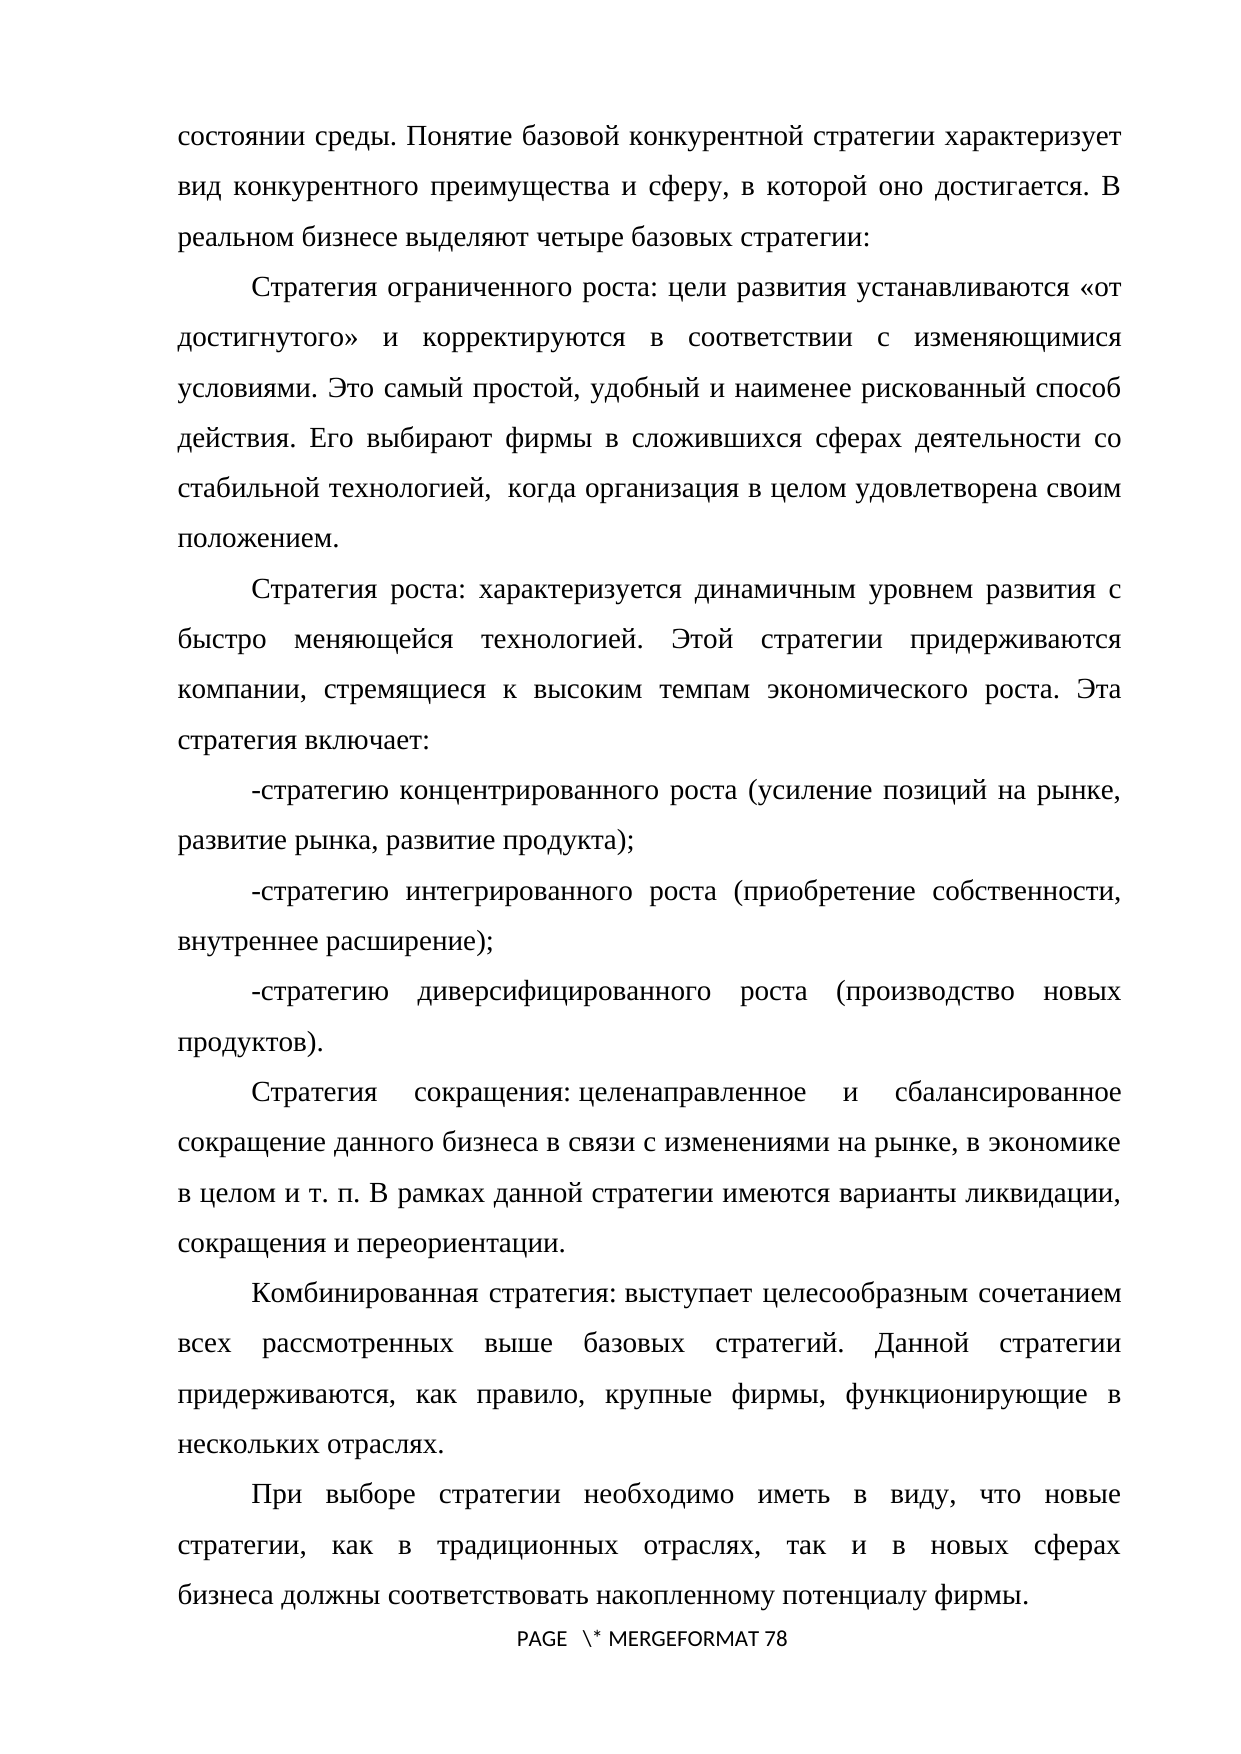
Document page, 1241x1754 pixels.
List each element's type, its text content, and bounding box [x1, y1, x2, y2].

text При выборе стратегии необходимо иметь в виду, что новые стратегии, как в традиционных отраслях, так и в новых сферах бизнеса должны соответствовать накопленному потенциалу фирмы. [177, 1477, 1122, 1611]
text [177, 118, 1122, 252]
text Стратегия роста: характеризуется динамичным уровнем развития с быстро меняющейся технологией. Этой стратегии придерживаются компании, стремящиеся к высоким темпам экономического роста. Эта стратегия включает: [177, 571, 1122, 755]
text -стратегию интегрированного роста (приобретение собственности, внутреннее расширение); [177, 873, 1122, 957]
text -стратегию концентрированного роста (усиление позиций на рынке, развитие рынка, развитие продукта); [177, 772, 1122, 856]
text -стратегию диверсифицированного роста (производство новых продуктов). [177, 973, 1122, 1057]
text Комбинированная стратегия: выступает целесообразным сочетанием всех рассмотренных выше базовых стратегий. Данной стратегии придерживаются, как правило, крупные фирмы, функционирующие в нескольких отраслях. [177, 1275, 1122, 1460]
text Стратегия сокращения: целенаправленное и сбалансированное сокращение данного бизнеса в связи с изменениями на рынке, в экономике в целом и т. п. В рамках данной стратегии имеются варианты ликвидации, сокращения и переориентации. [177, 1074, 1122, 1258]
text Стратегия ограниченного роста: цели развития устанавливаются «от достигнутого» и корректируются в соответствии с изменяющимися условиями. Это самый простой, удобный и наименее рискованный способ действия. Его выбирают фирмы в сложившихся сферах деятельности со стабильной технологией, когда организация в целом удовлетворена своим положением. [177, 269, 1122, 554]
